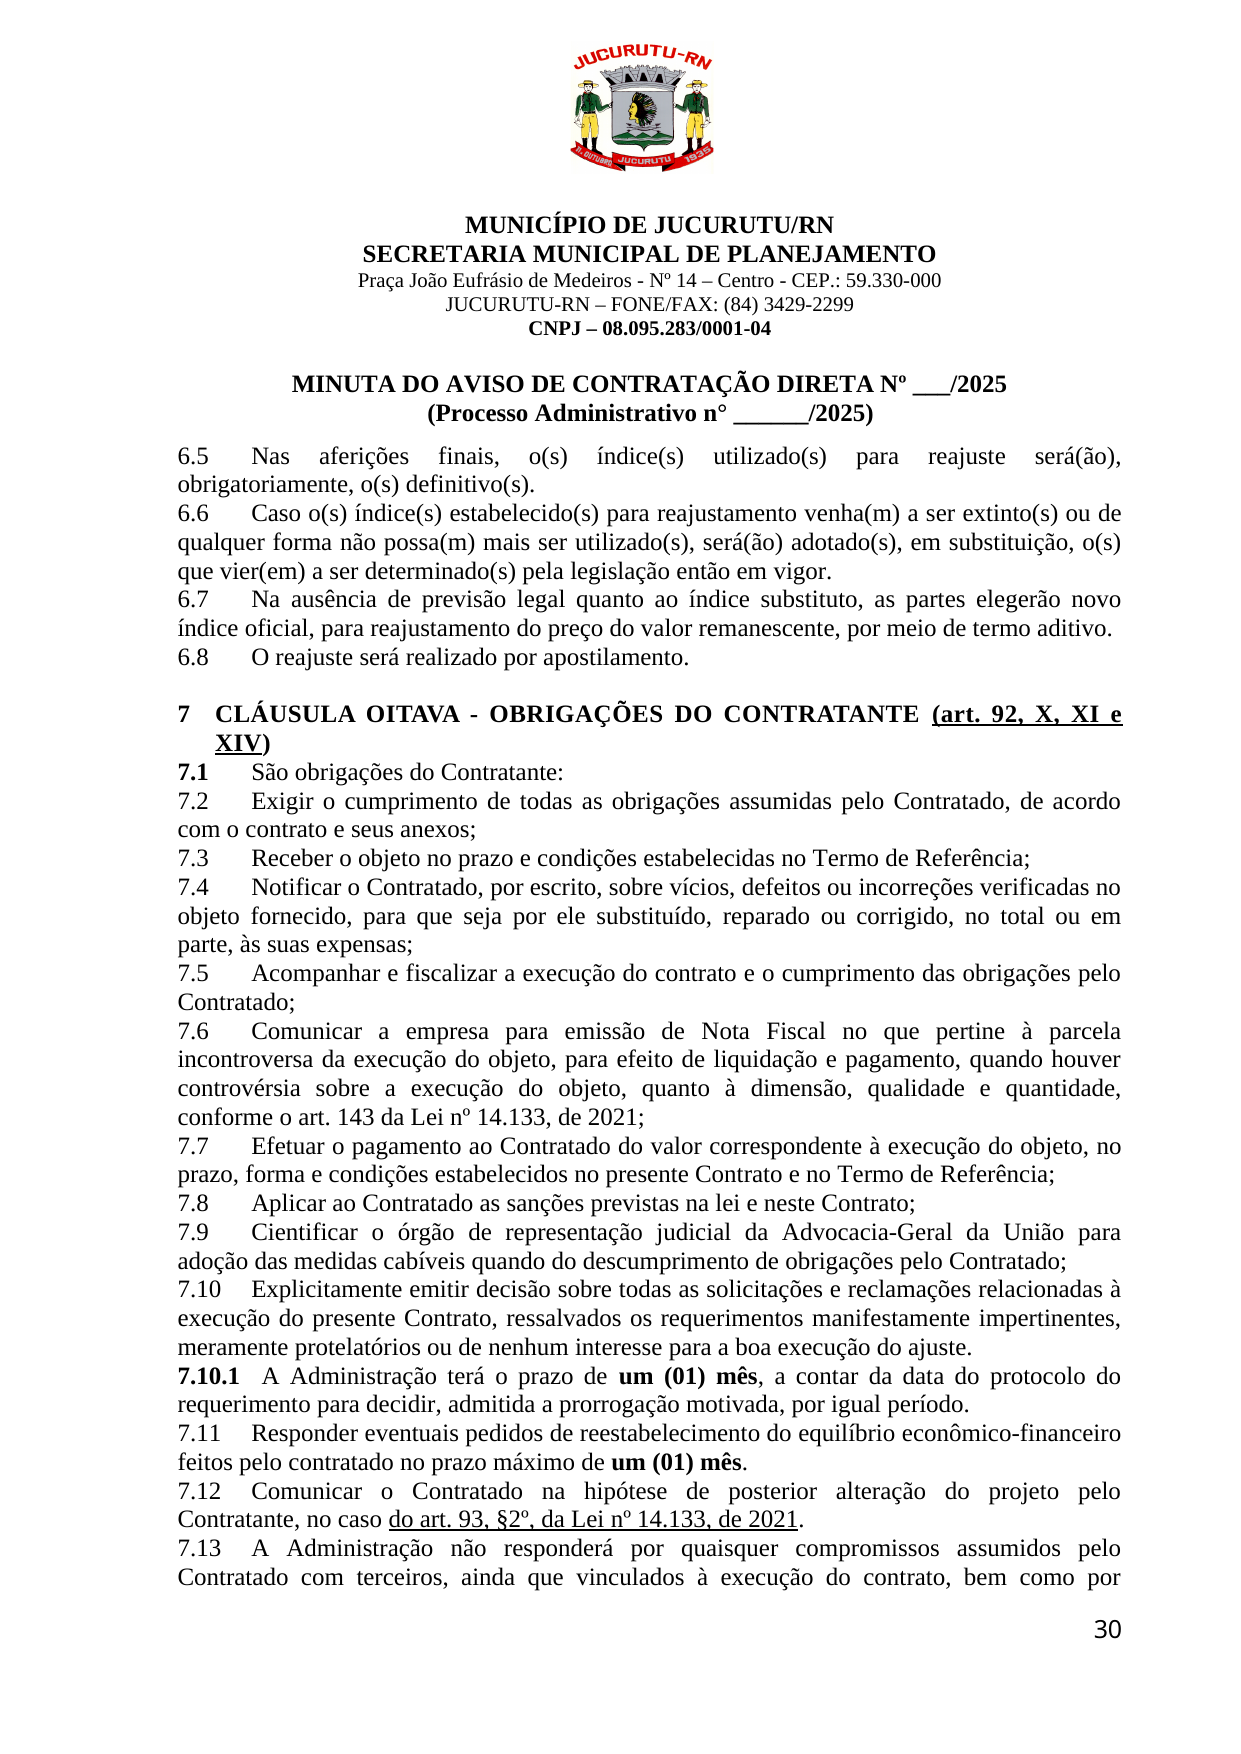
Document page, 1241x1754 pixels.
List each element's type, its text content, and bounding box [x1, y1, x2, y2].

list Efetuar o pagamento ao Contratado do valor correspondente à execução do objeto, no prazo, forma e condições estabelecidos no presente Contrato e no Termo de Referência; [177, 1131, 1122, 1188]
list Exigir o cumprimento de todas as obrigações assumidas pelo Contratado, de acordo com o contrato e seus anexos; [177, 786, 1122, 843]
list Aplicar ao Contratado as sanções previstas na lei e neste Contrato; [177, 1188, 1122, 1217]
list Explicitamente emitir decisão sobre todas as solicitações e reclamações relacionadas à execução do presente Contrato, ressalvados os requerimentos manifestamente impertinentes, meramente protelatórios ou de nenhum interesse para a boa execução do ajuste. [177, 1274, 1122, 1361]
list Na ausência de previsão legal quanto ao índice substituto, as partes elegerão novo índice oficial, para reajustamento do preço do valor remanescente, por meio de termo aditivo. [177, 584, 1122, 642]
list São obrigações do Contratante: [177, 757, 1122, 786]
list Notificar o Contratado, por escrito, sobre vícios, defeitos ou incorreções verificadas no objeto fornecido, para que seja por ele substituído, reparado ou corrigido, no total ou em parte, às suas expensas; [177, 872, 1122, 958]
list O reajuste será realizado por apostilamento. [177, 642, 1122, 671]
list Comunicar o Contratado na hipótese de posterior alteração do projeto pelo Contratante, no caso do art. 93, §2º, da Lei nº 14.133, de 2021. [177, 1476, 1122, 1533]
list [177, 1533, 1122, 1591]
list A Administração terá o prazo de um (01) mês, a contar da data do protocolo do requerimento para decidir, admitida a prorrogação motivada, por igual período. [177, 1361, 1122, 1418]
list Cientificar o órgão de representação judicial da Advocacia-Geral da União para adoção das medidas cabíveis quando do descumprimento de obrigações pelo Contratado; [177, 1217, 1122, 1274]
list Comunicar a empresa para emissão de Nota Fiscal no que pertine à parcela incontroversa da execução do objeto, para efeito de liquidação e pagamento, quando houver controvérsia sobre a execução do objeto, quanto à dimensão, qualidade e quantidade, conforme o art. 143 da Lei nº 14.133, de 2021; [177, 1016, 1122, 1131]
list Nas aferições finais, o(s) índice(s) utilizado(s) para reajuste será(ão), obrigatoriamente, o(s) definitivo(s). [177, 441, 1122, 498]
list Receber o objeto no prazo e condições estabelecidas no Termo de Referência; [177, 843, 1122, 872]
list Caso o(s) índice(s) estabelecido(s) para reajustamento venha(m) a ser extinto(s) ou de qualquer forma não possa(m) mais ser utilizado(s), será(ão) adotado(s), em substituição, o(s) que vier(em) a ser determinado(s) pela legislação então em vigor. [177, 498, 1122, 584]
list Acompanhar e fiscalizar a execução do contrato e o cumprimento das obrigações pelo Contratado; [177, 958, 1122, 1016]
list Responder eventuais pedidos de reestabelecimento do equilíbrio econômico-financeiro feitos pelo contratado no prazo máximo de um (01) mês. [177, 1418, 1122, 1476]
list CLÁUSULA OITAVA - OBRIGAÇÕES DO CONTRATANTE (art. 92, X, XI e XIV) [177, 699, 1122, 757]
